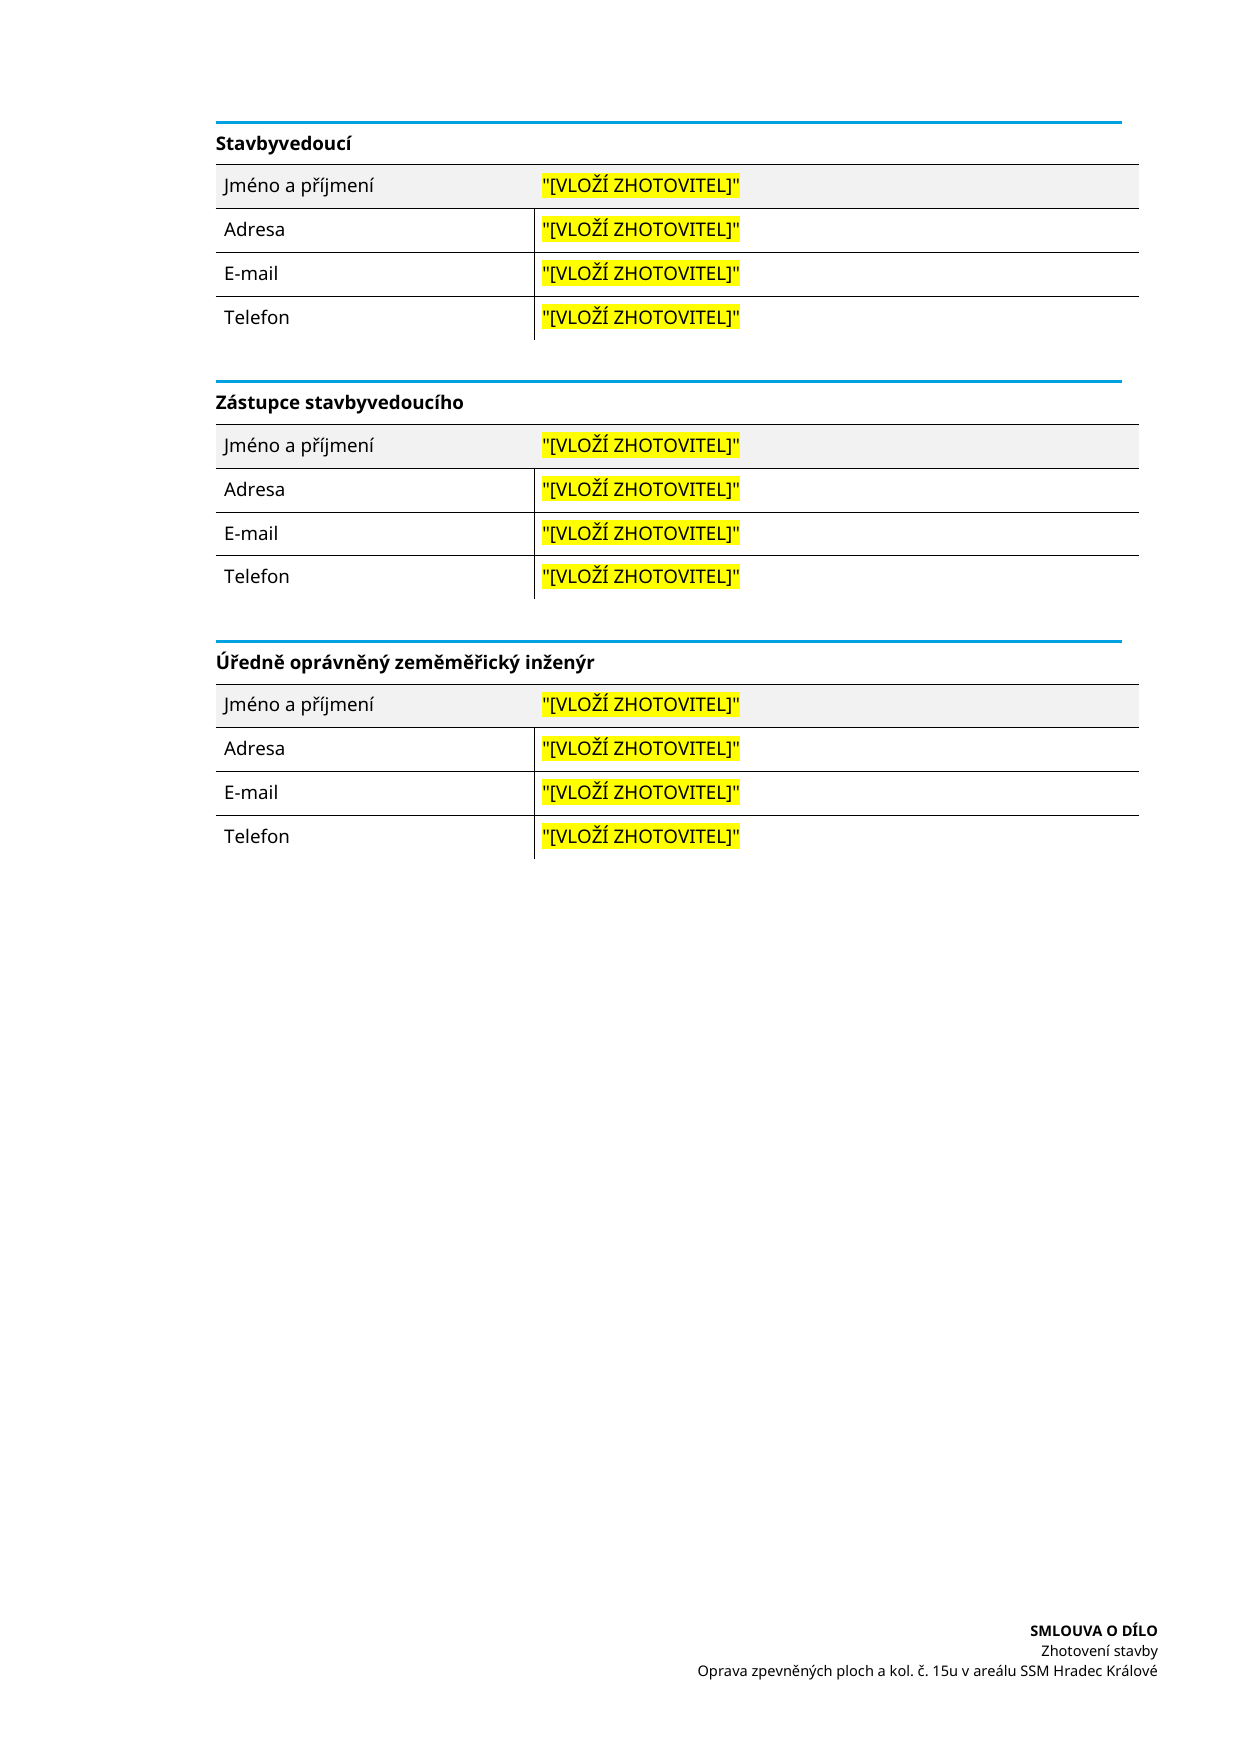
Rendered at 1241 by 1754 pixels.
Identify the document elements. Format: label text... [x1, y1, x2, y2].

table_cell Adresa [216, 728, 534, 771]
table_header Jméno a příjmení [216, 685, 534, 727]
table_header Jméno a příjmení [216, 425, 534, 468]
table_cell "[VLOŽÍ ZHOTOVITEL]" [535, 556, 1139, 599]
text Stavbyvedoucí [216, 124, 1122, 156]
table_cell "[VLOŽÍ ZHOTOVITEL]" [535, 469, 1139, 512]
table_cell "[VLOŽÍ ZHOTOVITEL]" [535, 816, 1139, 859]
table_cell "[VLOŽÍ ZHOTOVITEL]" [535, 297, 1139, 340]
table_cell Telefon [216, 297, 534, 340]
table_cell Adresa [216, 469, 534, 512]
table_header "[VLOŽÍ ZHOTOVITEL]" [534, 685, 1139, 727]
table_cell "[VLOŽÍ ZHOTOVITEL]" [535, 209, 1139, 252]
table_cell E-mail [216, 513, 534, 555]
table_cell E-mail [216, 772, 534, 815]
table_header "[VLOŽÍ ZHOTOVITEL]" [534, 165, 1139, 208]
table_cell Telefon [216, 556, 534, 599]
table_cell Adresa [216, 209, 534, 252]
table_cell E-mail [216, 253, 534, 296]
table_cell "[VLOŽÍ ZHOTOVITEL]" [535, 772, 1139, 815]
table_cell "[VLOŽÍ ZHOTOVITEL]" [535, 728, 1139, 771]
table_header "[VLOŽÍ ZHOTOVITEL]" [534, 425, 1139, 468]
table_header Jméno a příjmení [216, 165, 534, 208]
text Úředně oprávněný zeměměřický inženýr [216, 643, 1122, 675]
table_cell "[VLOŽÍ ZHOTOVITEL]" [535, 513, 1139, 555]
table_cell "[VLOŽÍ ZHOTOVITEL]" [535, 253, 1139, 296]
table_cell Telefon [216, 816, 534, 859]
text Zástupce stavbyvedoucího [216, 383, 1122, 415]
